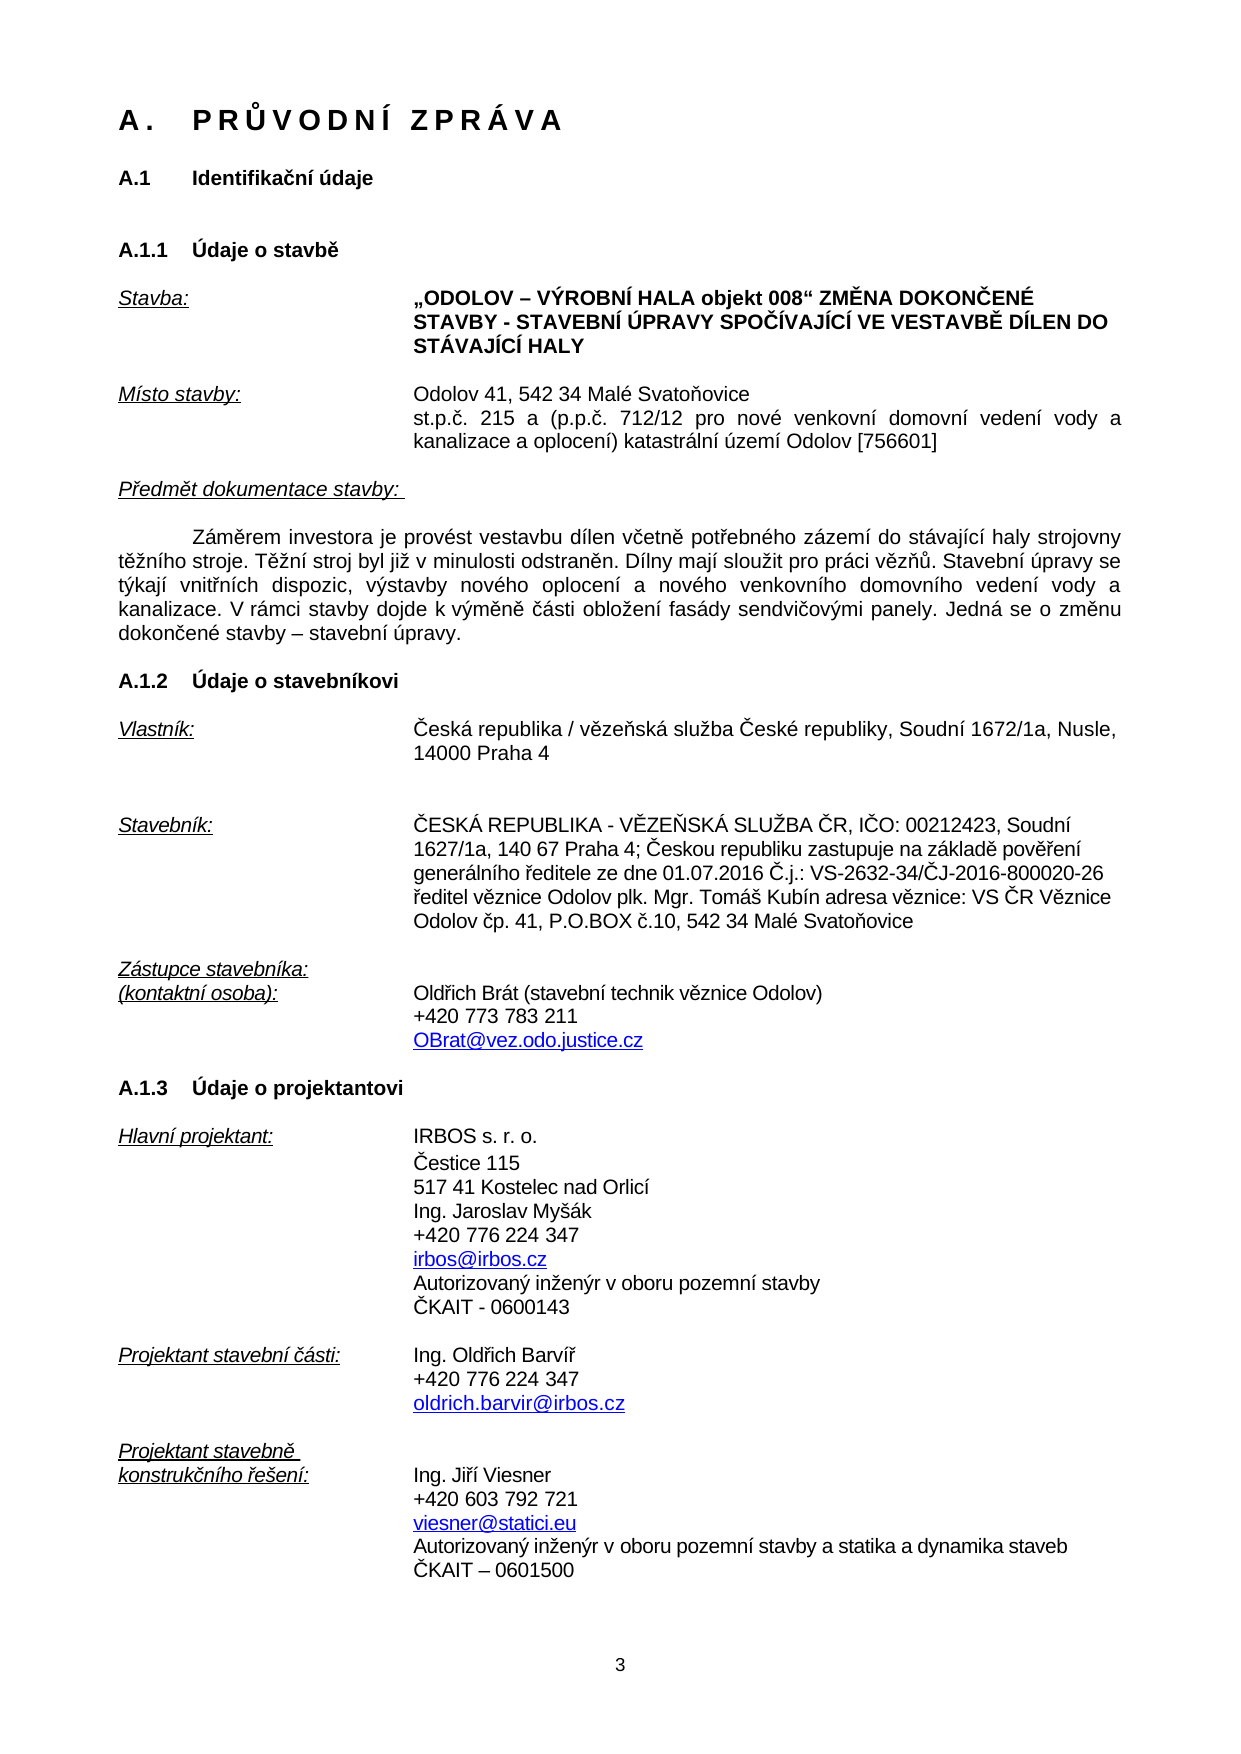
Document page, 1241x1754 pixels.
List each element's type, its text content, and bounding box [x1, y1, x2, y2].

text ČKAIT - 0600143 [339, 1295, 1122, 1319]
text Vlastník: Česká republika / vězeňská služba České republiky, Soudní 1672/1a, Nusle, 14000 Praha 4 [118, 717, 1122, 765]
text Ing. Jaroslav Myšák [340, 1199, 1122, 1223]
text ČKAIT – 0601500 [339, 1558, 1122, 1582]
text Předmět dokumentace stavby: [118, 477, 1122, 501]
text Stavba: „ODOLOV – VÝROBNÍ HALA objekt 008“ ZMĚNA DOKONČENÉ STAVBY - STAVEBNÍ ÚPRAVY SPOČÍVAJÍCÍ VE VESTAVBĚ DÍLEN DO STÁVAJÍCÍ HALY [118, 286, 1122, 357]
text Projektant stavebně [118, 1438, 1122, 1462]
text Hlavní projektant: IRBOS s. r. o. [118, 1124, 1076, 1148]
text A.1 Identifikační údaje [118, 166, 1122, 190]
text +420 773 783 211 [118, 1004, 1076, 1028]
text oldrich.barvir@irbos.cz [339, 1391, 1122, 1414]
text Místo stavby: Odolov 41, 542 34 Malé Svatoňovice [118, 381, 1122, 405]
text (kontaktní osoba): Oldřich Brát (stavební technik věznice Odolov) [118, 980, 1076, 1004]
text +420 776 224 347 [340, 1223, 1122, 1247]
text viesner@statici.eu [118, 1510, 1122, 1534]
text A.1.1 Údaje o stavbě [118, 238, 1122, 262]
text Autorizovaný inženýr v oboru pozemní stavby [339, 1271, 1122, 1295]
text Zástupce stavebníka: [118, 956, 1076, 980]
text irbos@irbos.cz [340, 1247, 1122, 1271]
text A.1.2 Údaje o stavebníkovi [118, 669, 1122, 693]
text OBrat@vez.odo.justice.cz [118, 1028, 1076, 1052]
text Záměrem investora je provést vestavbu dílen včetně potřebného zázemí do stávající haly strojovny těžního stroje. Těžní stroj byl již v minulosti odstraněn. Dílny mají sloužit pro práci vězňů. Stavební úpravy se týkají vnitřních dispozic, výstavby nového oplocení a nového venkovního domovního vedení vody a kanalizace. V rámci stavby dojde k výměně části obložení fasády sendvičovými panely. Jedná se o změnu dokončené stavby – stavební úpravy. [118, 525, 1122, 645]
text Autorizovaný inženýr v oboru pozemní stavby a statika a dynamika staveb [118, 1534, 1122, 1558]
text konstrukčního řešení: Ing. Jiří Viesner [118, 1462, 1122, 1486]
text st.p.č. 215 a (p.p.č. 712/12 pro nové venkovní domovní vedení vody a kanalizace a oplocení) katastrální území Odolov [756601] [413, 405, 1122, 453]
text Projektant stavební části: Ing. Oldřich Barvíř [118, 1343, 1122, 1367]
list PRŮVODNÍ ZPRÁVA [118, 103, 1122, 137]
text Čestice 115 [339, 1151, 1122, 1175]
text +420 776 224 347 [118, 1367, 1122, 1391]
text A.1.3 Údaje o projektantovi [118, 1076, 1122, 1100]
text Stavebník: ČESKÁ REPUBLIKA - VĚZEŇSKÁ SLUŽBA ČR, IČO: 00212423, Soudní 1627/1a, 140 67 Praha 4; Českou republiku zastupuje na základě pověření generálního ředitele ze dne 01.07.2016 Č.j.: VS-2632-34/ČJ-2016-800020-26 ředitel věznice Odolov plk. Mgr. Tomáš Kubín adresa věznice: VS ČR Věznice Odolov čp. 41, P.O.BOX č.10, 542 34 Malé Svatoňovice [118, 813, 1122, 932]
text +420 603 792 721 [118, 1486, 1122, 1510]
text 517 41 Kostelec nad Orlicí [339, 1175, 1122, 1199]
